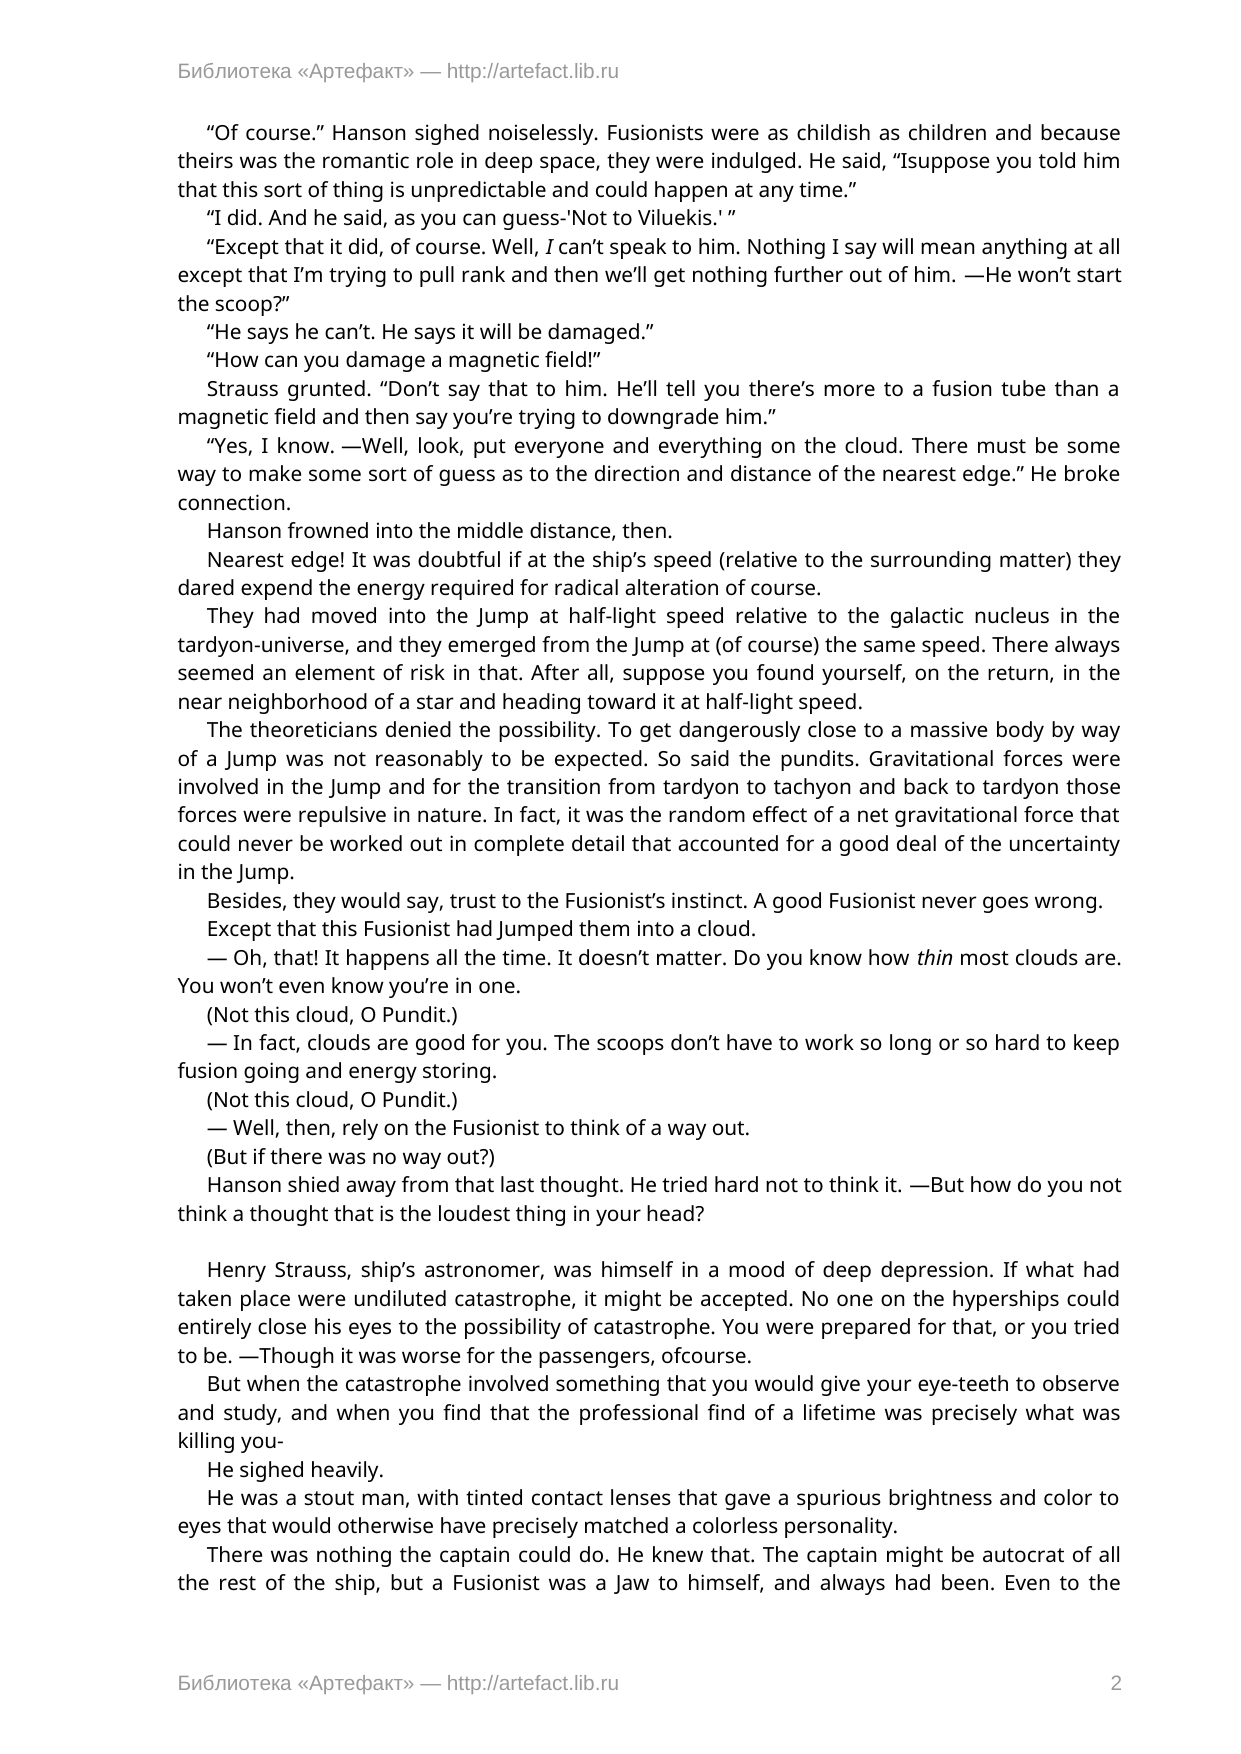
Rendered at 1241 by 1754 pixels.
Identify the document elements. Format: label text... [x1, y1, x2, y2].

text He was a stout man, with tinted contact lenses that gave a spurious brightness and color to eyes that would otherwise have precisely matched a colorless personality. [177, 1483, 1122, 1540]
text — Oh, that! It happens all the time. It doesn’t matter. Do you know how thin most clouds are. You won’t even know you’re in one. [177, 943, 1122, 1000]
text Henry Strauss, ship’s astronomer, was himself in a mood of deep depression. If what had taken place were undiluted catastrophe, it might be accepted. No one on the hyperships could entirely close his eyes to the possibility of catastrophe. You were prepared for that, or you tried to be. —Though it was worse for the passengers, ofcourse. [177, 1256, 1122, 1369]
text (Not this cloud, O Pundit.) [177, 1085, 1122, 1113]
text Strauss grunted. “Don’t say that to him. He’ll tell you there’s more to a fusion tube than a magnetic field and then say you’re trying to downgrade him.” [177, 374, 1122, 431]
text “He says he can’t. He says it will be damaged.” [177, 317, 1122, 346]
text Hanson shied away from that last thought. He tried hard not to think it. —But how do you not think a thought that is the loudest thing in your head? [177, 1170, 1122, 1227]
text They had moved into the Jump at half-light speed relative to the galactic nucleus in the tardyon-universe, and they emerged from the Jump at (of course) the same speed. There always seemed an element of risk in that. After all, suppose you found yourself, on the return, in the near neighborhood of a star and heading toward it at half-light speed. [177, 602, 1122, 715]
text — Well, then, rely on the Fusionist to think of a way out. [177, 1113, 1122, 1142]
text Hanson frowned into the middle distance, then. [177, 516, 1122, 545]
text (Not this cloud, O Pundit.) [177, 1000, 1122, 1028]
text The theoreticians denied the possibility. To get dangerously close to a massive body by way of a Jump was not reasonably to be expected. So said the pundits. Gravitational forces were involved in the Jump and for the transition from tardyon to tachyon and back to tardyon those forces were repulsive in nature. In fact, it was the random effect of a net gravitational force that could never be worked out in complete detail that accounted for a good deal of the uncertainty in the Jump. [177, 715, 1122, 886]
text “Yes, I know. —Well, look, put everyone and everything on the cloud. There must be some way to make some sort of guess as to the direction and distance of the nearest edge.” He broke connection. [177, 431, 1122, 516]
text Except that this Fusionist had Jumped them into a cloud. [177, 914, 1122, 943]
text Nearest edge! It was doubtful if at the ship’s speed (relative to the surrounding matter) they dared expend the energy required for radical alteration of course. [177, 545, 1122, 602]
text “Of course.” Hanson sighed noiselessly. Fusionists were as childish as children and because theirs was the romantic role in deep space, they were indulged. He said, “Isuppose you told him that this sort of thing is unpredictable and could happen at any time.” [177, 118, 1122, 203]
text But when the catastrophe involved something that you would give your eye-teeth to observe and study, and when you find that the professional find of a lifetime was precisely what was killing you- [177, 1369, 1122, 1455]
text “How can you damage a magnetic field!” [177, 346, 1122, 374]
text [177, 1540, 1122, 1597]
text Besides, they would say, trust to the Fusionist’s instinct. A good Fusionist never goes wrong. [177, 886, 1122, 914]
text “Except that it did, of course. Well, I can’t speak to him. Nothing I say will mean anything at all except that I’m trying to pull rank and then we’ll get nothing further out of him. —He won’t start the scoop?” [177, 232, 1122, 317]
text (But if there was no way out?) [177, 1142, 1122, 1170]
text “I did. And he said, as you can guess-'Not to Viluekis.' ” [177, 203, 1122, 232]
text He sighed heavily. [177, 1455, 1122, 1483]
text — In fact, clouds are good for you. The scoops don’t have to work so long or so hard to keep fusion going and energy storing. [177, 1028, 1122, 1085]
